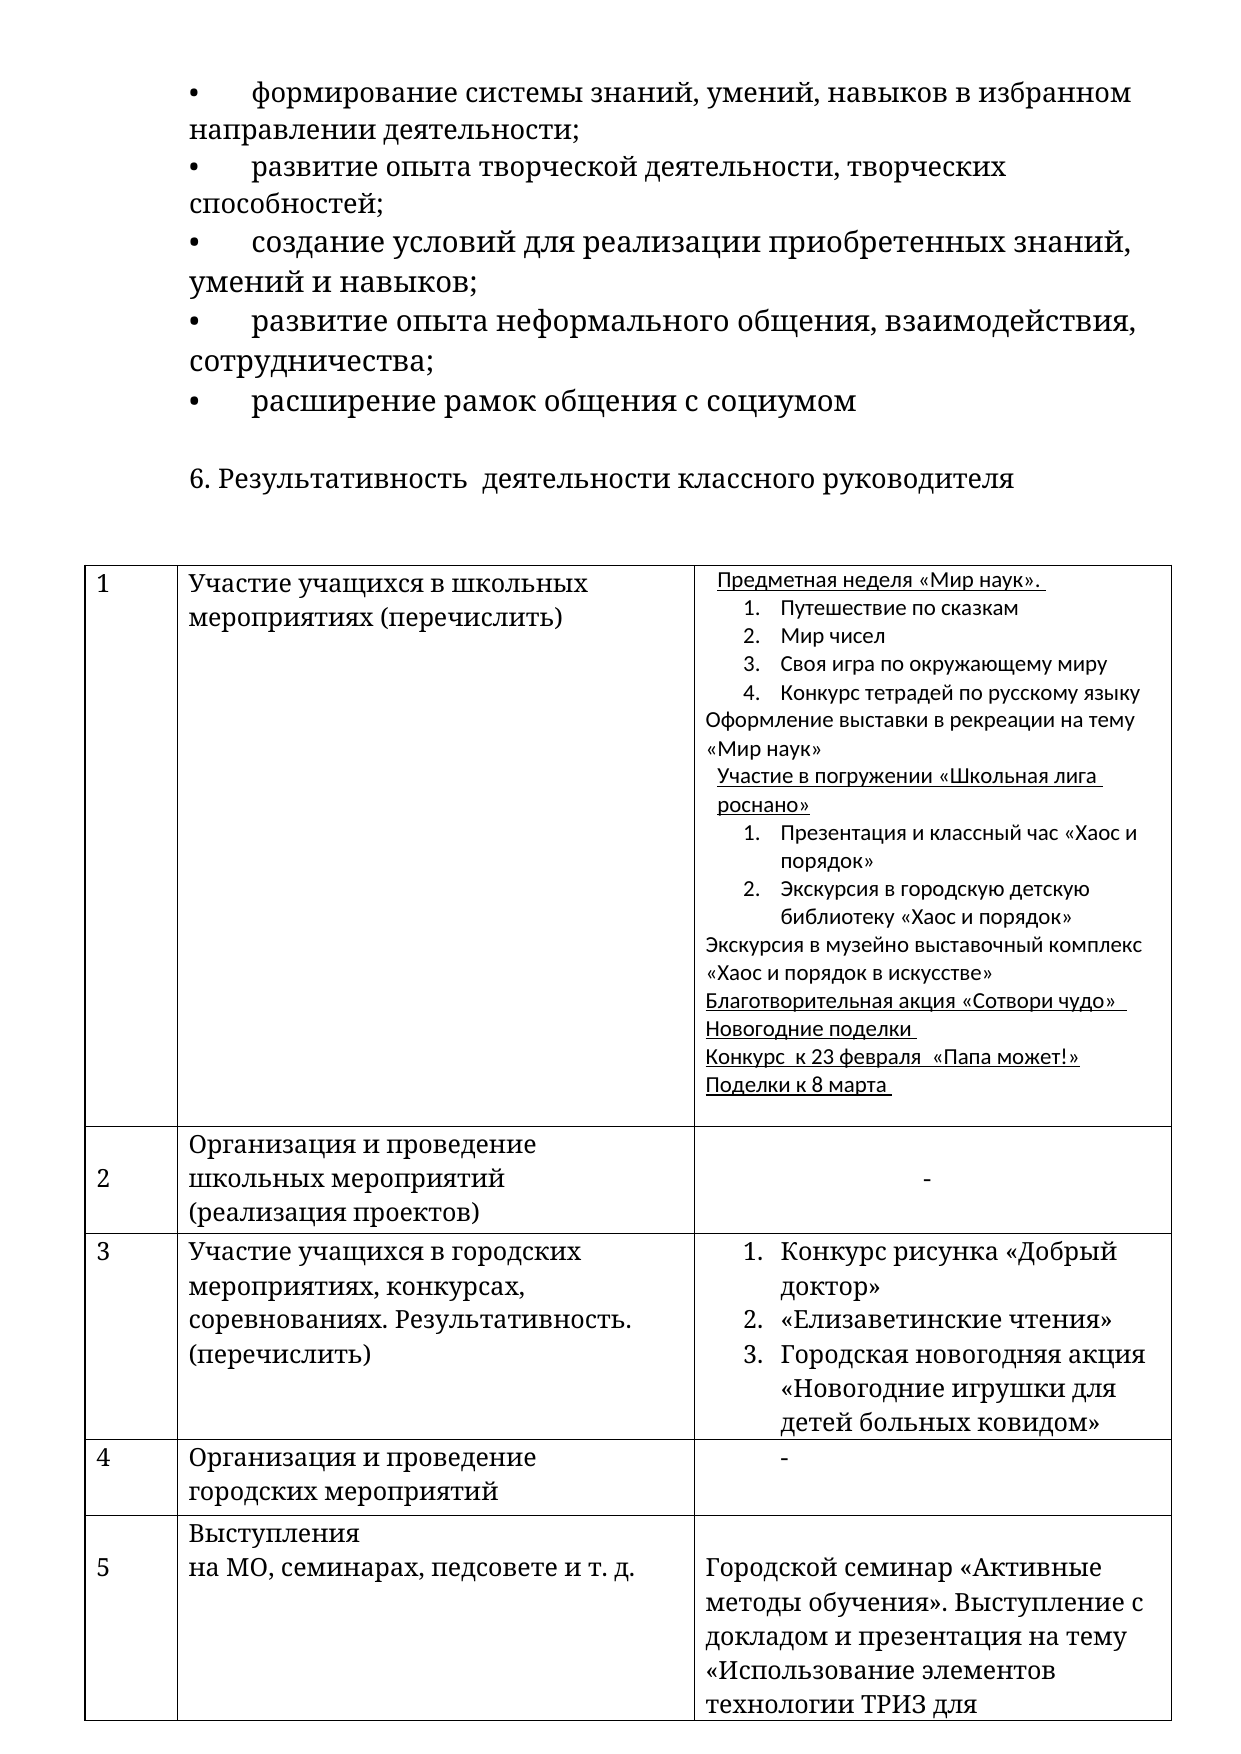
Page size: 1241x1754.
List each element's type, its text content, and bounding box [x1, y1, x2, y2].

text • формирование системы знаний, умений, навыков в избранном направлении деятельности; [189, 74, 1140, 148]
table_header Участие учащихся в школьных мероприятиях (перечислить) [178, 566, 694, 1126]
table_cell 3 [86, 1234, 177, 1438]
table_cell Организация и проведение школьных мероприятий (реализация проектов) [178, 1127, 694, 1233]
text • расширение рамок общения с социумом [189, 380, 1140, 420]
table_cell - [695, 1127, 1171, 1233]
table_cell 5 [86, 1516, 177, 1720]
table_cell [178, 1516, 694, 1720]
text • развитие опыта неформального общения, взаимодействия, сотрудничества; [189, 301, 1140, 380]
text • создание условий для реализации приобретенных знаний, умений и навыков; [189, 221, 1140, 301]
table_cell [695, 1516, 1171, 1720]
table_cell Организация и проведение городских мероприятий [178, 1440, 694, 1515]
text 6. Результативность деятельности классного руководителя [189, 459, 1140, 496]
table_cell Конкурс рисунка «Добрый доктор» «Елизаветинские чтения» Городская новогодняя акция «Новогодние игрушки для детей больных ковидом» [695, 1234, 1171, 1438]
table_cell 4 [86, 1440, 177, 1515]
table_cell 2 [86, 1127, 177, 1233]
table_cell Участие учащихся в городских мероприятиях, конкурсах, соревнованиях. Результативность. (перечислить) [178, 1234, 694, 1438]
table_header Предметная неделя «Мир наук». Путешествие по сказкам Мир чисел Своя игра по окружающему миру Конкурс тетрадей по русскому языку Оформление выставки в рекреации на тему «Мир наук» Участие в погружении «Школьная лига роснано» Презентация и классный час «Хаос и порядок» Экскурсия в городскую детскую библиотеку «Хаос и порядок» Экскурсия в музейно выставочный комплекс «Хаос и порядок в искусстве» Благотворительная акция «Сотвори чудо» Новогодние поделки Конкурс к 23 февраля «Папа может!» Поделки к 8 марта [695, 566, 1171, 1126]
table_header 1 [86, 566, 177, 1126]
table_cell - [695, 1440, 1171, 1515]
text • развитие опыта творческой деятельности, творческих способностей; [189, 148, 1140, 221]
